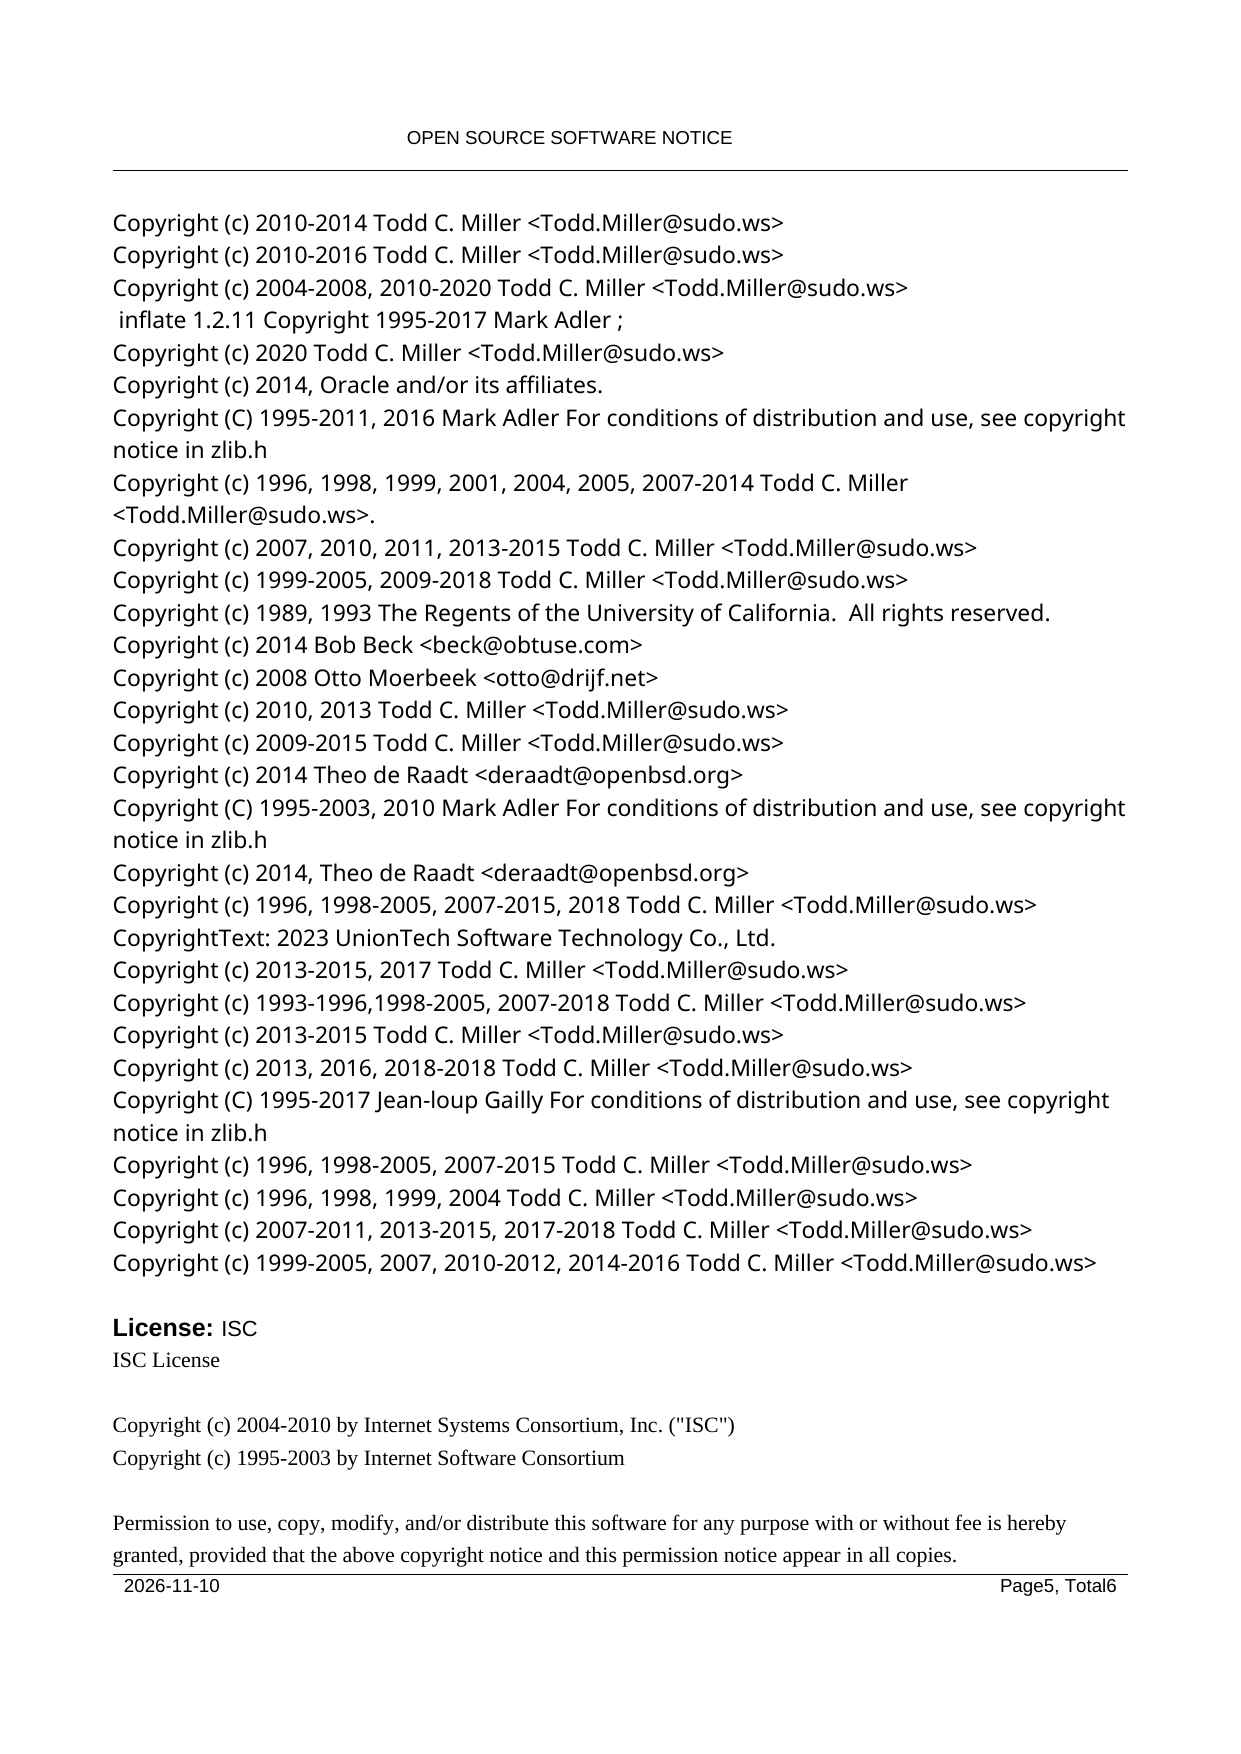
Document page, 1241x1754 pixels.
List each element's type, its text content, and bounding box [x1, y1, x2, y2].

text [112, 1344, 1128, 1571]
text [112, 206, 1128, 1311]
text License: ISC [112, 1311, 1128, 1344]
